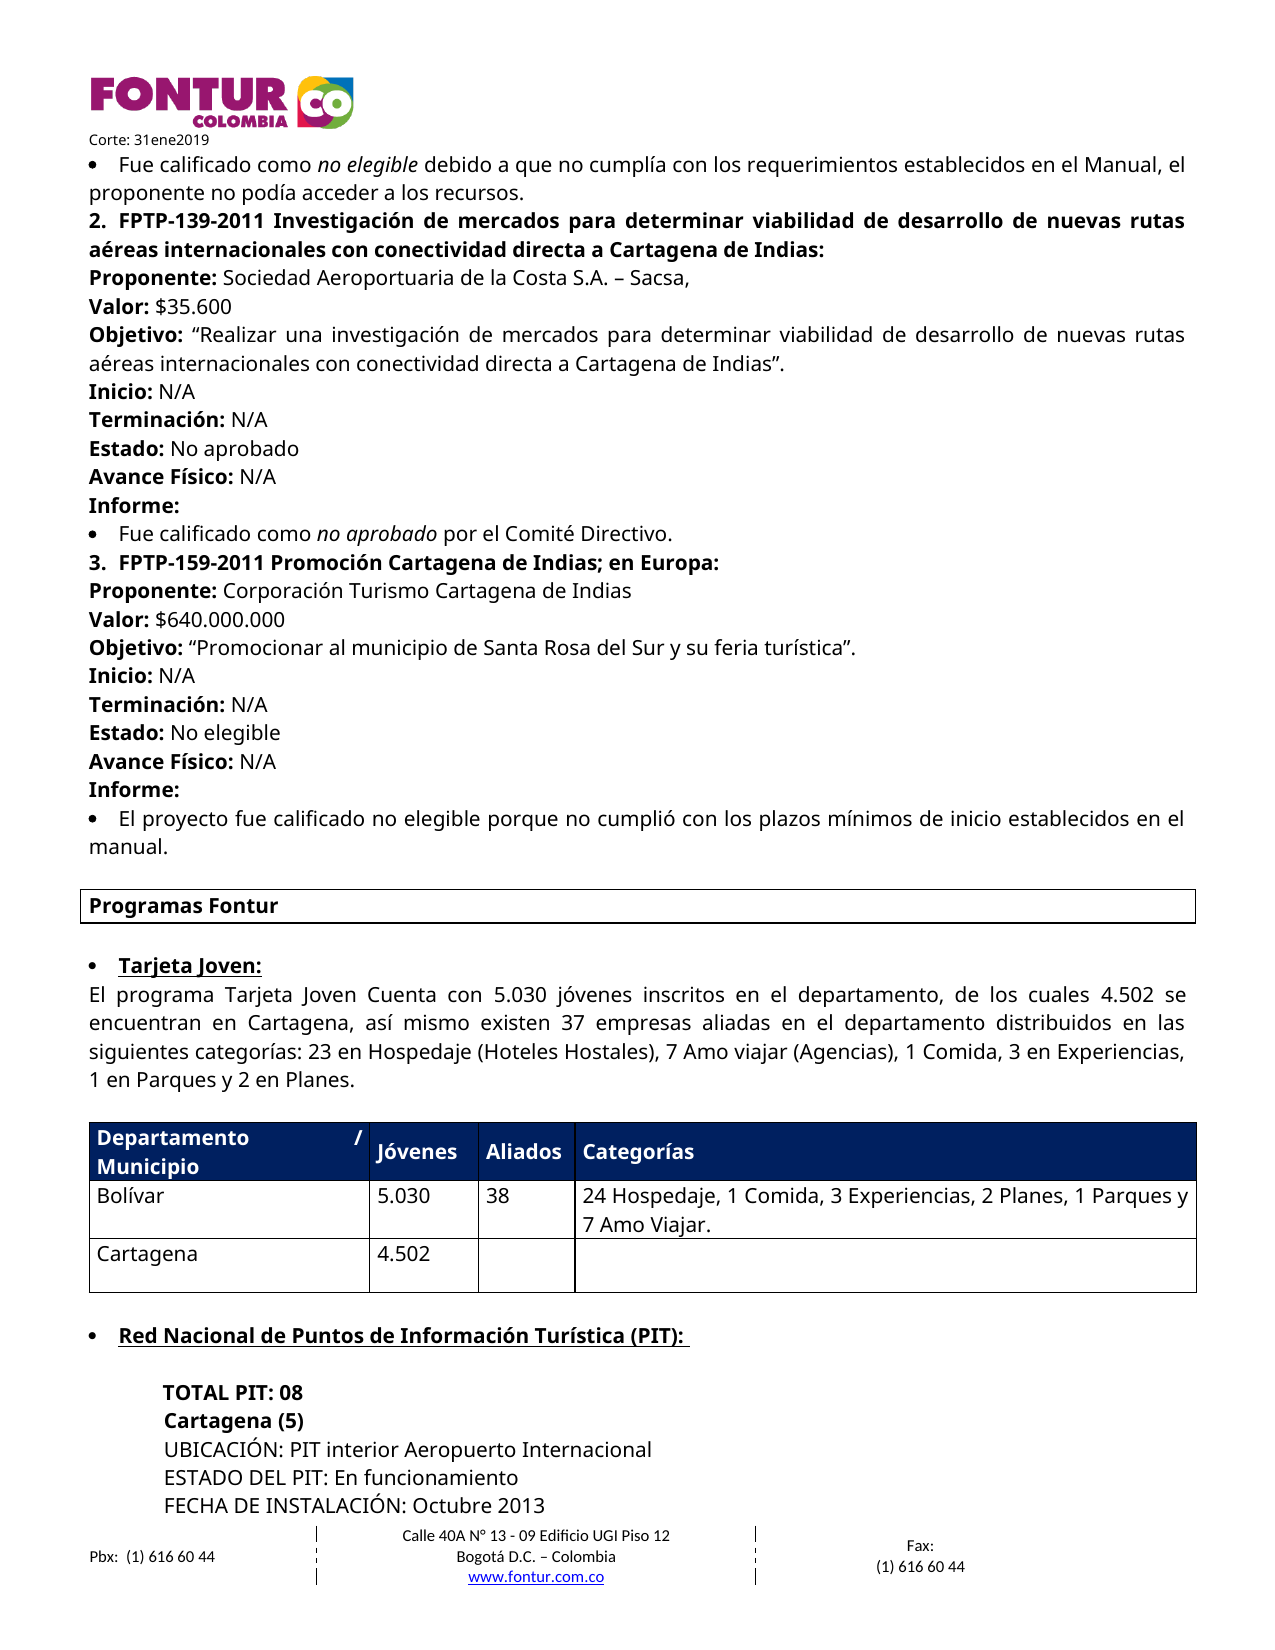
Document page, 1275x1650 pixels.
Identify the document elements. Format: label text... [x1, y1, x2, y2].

text El programa Tarjeta Joven Cuenta con 5.030 jóvenes inscritos en el departamento, de los cuales 4.502 se encuentran en Cartagena, así mismo existen 37 empresas aliadas en el departamento distribuidos en las siguientes categorías: 23 en Hospedaje (Hoteles Hostales), 7 Amo viajar (Agencias), 1 Comida, 3 en Experiencias, 1 en Parques y 2 en Planes. [89, 980, 1186, 1094]
list Inicio: N/A [89, 662, 1186, 690]
list Fue calificado como no elegible debido a que no cumplía con los requerimientos establecidos en el Manual, el proponente no podía acceder a los recursos. [89, 150, 1186, 207]
list Terminación: N/A [89, 690, 1186, 718]
table_cell 4.502 [370, 1239, 478, 1292]
list Avance Físico: N/A [89, 462, 1186, 491]
table_cell 5.030 [370, 1181, 478, 1238]
list Valor: $640.000.000 [89, 605, 1186, 633]
list Terminación: N/A [89, 406, 1186, 434]
list UBICACIÓN: PIT interior Aeropuerto Internacional [164, 1435, 1186, 1463]
list Objetivo: “Realizar una investigación de mercados para determinar viabilidad de desarrollo de nuevas rutas aéreas internacionales con conectividad directa a Cartagena de Indias”. [89, 320, 1186, 377]
table_header Jóvenes [370, 1123, 478, 1180]
list Proponente: Sociedad Aeroportuaria de la Costa S.A. – Sacsa, [89, 263, 1186, 292]
table_header Categorías [576, 1123, 1196, 1180]
table_cell 24 Hospedaje, 1 Comida, 3 Experiencias, 2 Planes, 1 Parques y 7 Amo Viajar. [576, 1181, 1196, 1238]
list FECHA DE INSTALACIÓN: Octubre 2013 [164, 1492, 1186, 1520]
list Objetivo: “Promocionar al municipio de Santa Rosa del Sur y su feria turística”. [89, 633, 1186, 662]
list Informe: [89, 775, 1186, 804]
table_cell 38 [479, 1181, 574, 1238]
table_header Aliados [479, 1123, 574, 1180]
list Tarjeta Joven: [89, 952, 1186, 980]
list ESTADO DEL PIT: En funcionamiento [164, 1463, 1186, 1492]
list FPTP-159-2011 Promoción Cartagena de Indias; en Europa: [89, 548, 1186, 576]
list Valor: $35.600 [89, 292, 1186, 320]
list Proponente: Corporación Turismo Cartagena de Indias [89, 576, 1186, 605]
text Programas Fontur [81, 890, 1195, 922]
table_header Departamento / Municipio [90, 1123, 369, 1180]
list TOTAL PIT: 08 [89, 1378, 1186, 1406]
list Estado: No elegible [89, 718, 1186, 747]
table_cell Bolívar [90, 1181, 369, 1238]
table_cell Cartagena [90, 1239, 369, 1292]
table_cell [479, 1239, 574, 1292]
list FPTP-139-2011 Investigación de mercados para determinar viabilidad de desarrollo de nuevas rutas aéreas internacionales con conectividad directa a Cartagena de Indias: [89, 207, 1186, 263]
list Red Nacional de Puntos de Información Turística (PIT): [89, 1321, 1186, 1350]
list Inicio: N/A [89, 377, 1186, 406]
list Cartagena (5) [164, 1406, 1186, 1435]
list Avance Físico: N/A [89, 747, 1186, 775]
picture [88, 73, 355, 130]
list Informe: [89, 491, 1186, 519]
list El proyecto fue calificado no elegible porque no cumplió con los plazos mínimos de inicio establecidos en el manual. [89, 804, 1186, 861]
list Fue calificado como no aprobado por el Comité Directivo. [89, 519, 1186, 548]
table_cell [576, 1239, 1196, 1292]
list Estado: No aprobado [89, 434, 1186, 462]
